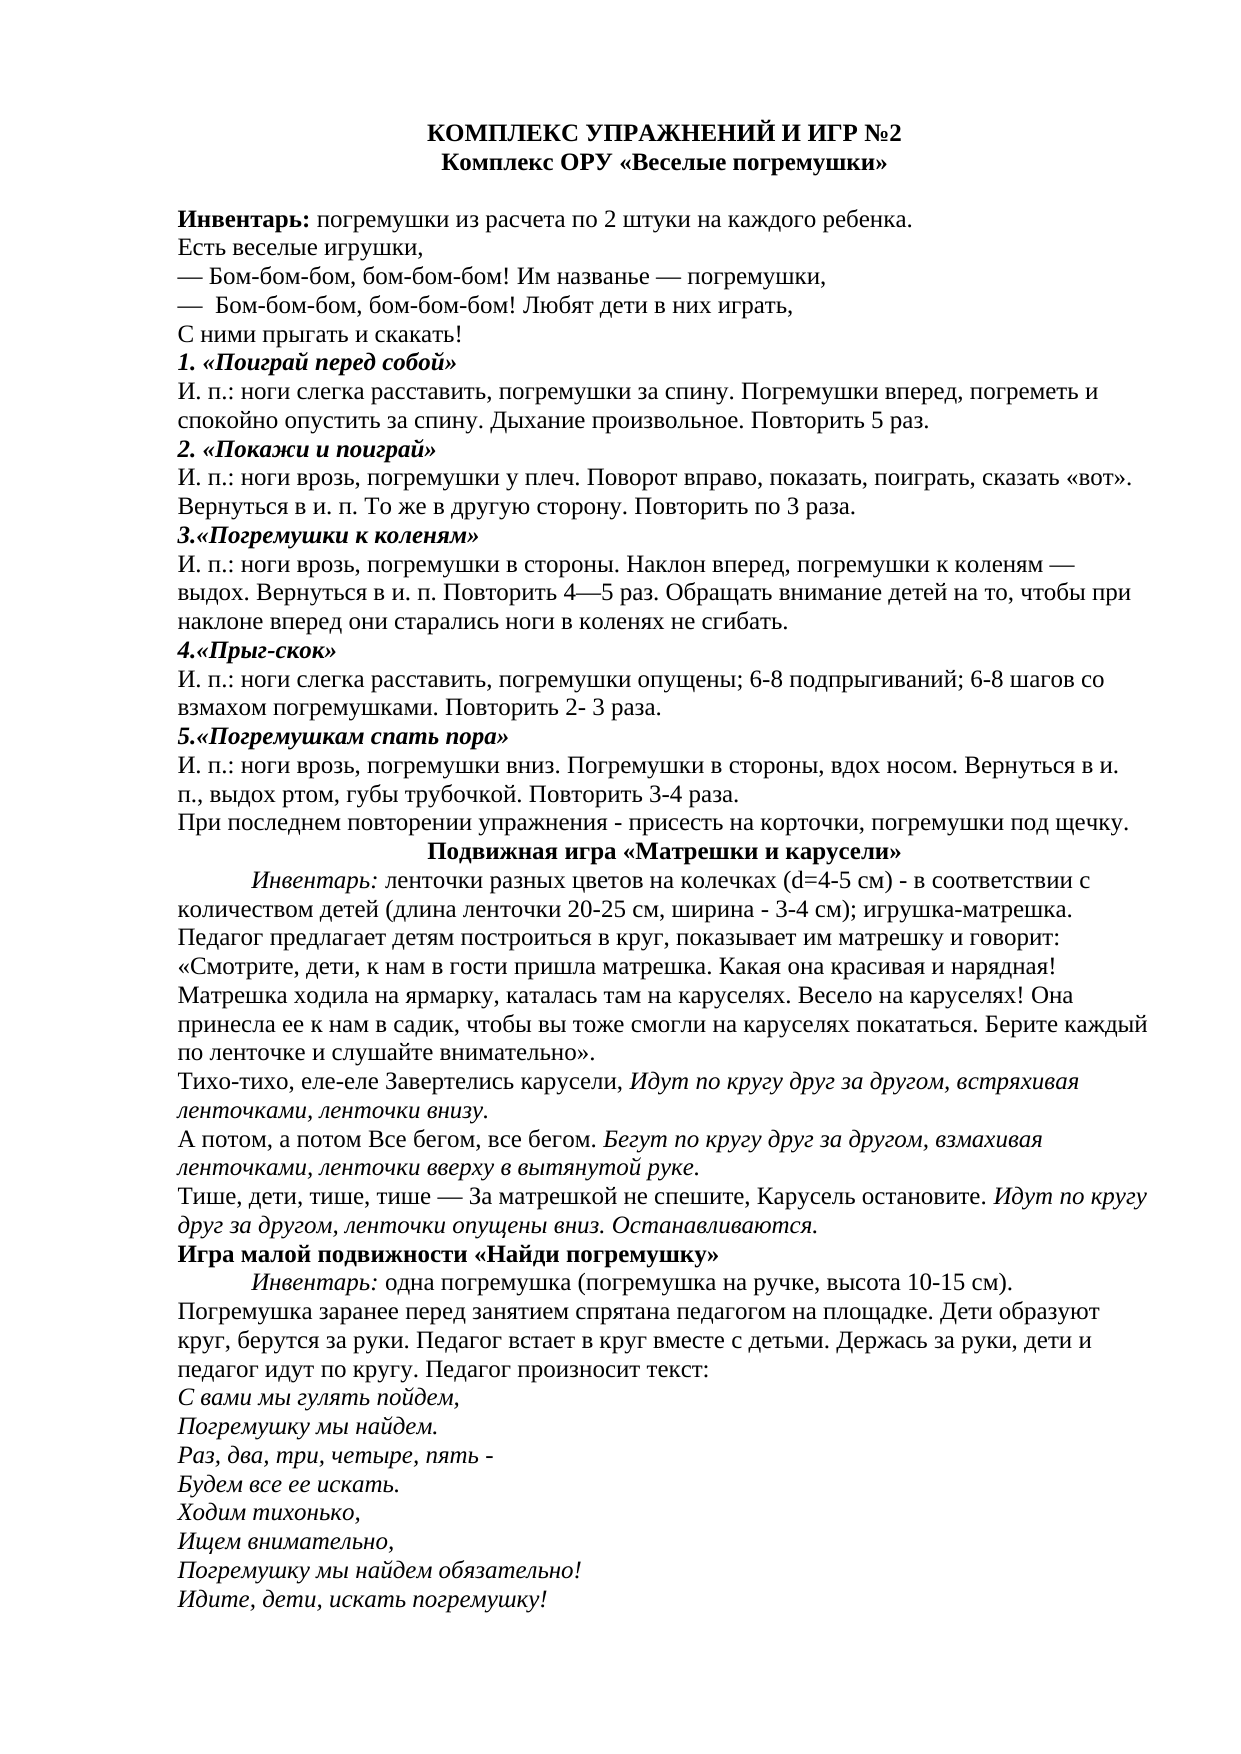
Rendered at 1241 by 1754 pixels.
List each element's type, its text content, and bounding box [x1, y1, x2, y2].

text Ищем внимательно, [177, 1526, 1152, 1555]
text 4.«Прыг-скок» [177, 635, 1152, 664]
text — Бом-бом-бом, бом-бом-бом! Им названье — погремушки, [177, 261, 1152, 290]
text 5.«Погремушкам спать пора» [177, 721, 1152, 750]
text Погремушку мы найдем. [177, 1411, 1152, 1440]
text Есть веселые игрушки, [177, 232, 1152, 261]
text Тише, дети, тише, тише — За матрешкой не спешите, Карусель остановите. Идут по кругу друг за другом, ленточки опущены вниз. Останавливаются. [177, 1181, 1152, 1239]
text Педагог предлагает детям построиться в круг, показывает им матрешку и говорит: «Смотрите, дети, к нам в гости пришла матрешка. Какая она красивая и нарядная! Матрешка ходила на ярмарку, каталась там на каруселях. Весело на каруселях! Она принесла ее к нам в садик, чтобы вы тоже смогли на каруселях покататься. Берите каждый по ленточке и слушайте внимательно». [177, 922, 1152, 1066]
text При последнем повторении упражнения - присесть на корточки, погремушки под щечку. [177, 807, 1152, 836]
text Ходим тихонько, [177, 1497, 1152, 1526]
text С ними прыгать и скакать! [177, 319, 1152, 347]
text И. п.: ноги слегка расставить, погремушки опущены; 6-8 подпрыгиваний; 6-8 шагов со взмахом погремушками. Повторить 2- 3 раза. [177, 664, 1152, 721]
text — Бом-бом-бом, бом-бом-бом! Любят дети в них играть, [177, 290, 1152, 319]
text Инвентарь: ленточки разных цветов на колечках (d=4-5 см) - в соответствии с количеством детей (длина ленточки 20-25 см, ширина - 3-4 см); игрушка-матрешка. [177, 865, 1152, 922]
text Тихо-тихо, еле-еле Завертелись карусели, Идут по кругу друг за другом, встряхивая ленточками, ленточки внизу. [177, 1066, 1152, 1124]
text Игра малой подвижности «Найди погремушку» [177, 1239, 1152, 1267]
text И. п.: ноги врозь, погремушки у плеч. Поворот вправо, показать, поиграть, сказать «вот». Вернуться в и. п. То же в другую сторону. Повторить по 3 раза. [177, 462, 1152, 520]
text И. п.: ноги врозь, погремушки вниз. Погремушки в стороны, вдох носом. Вернуться в и. п., выдох ртом, губы трубочкой. Повторить 3-4 раза. [177, 750, 1152, 807]
text Будем все ее искать. [177, 1469, 1152, 1497]
text Комплекс ОРУ «Веселые погремушки» [177, 147, 1152, 176]
text Идите, дети, искать погремушку! [177, 1584, 1152, 1612]
text 1. «Поиграй перед собой» [177, 347, 1152, 376]
text КОМПЛЕКС УПРАЖНЕНИЙ И ИГР №2 [177, 118, 1152, 147]
text Инвентарь: одна погремушка (погремушка на ручке, высота 10-15 см). [177, 1267, 1152, 1296]
text 3.«Погремушки к коленям» [177, 520, 1152, 549]
text 2. «Покажи и поиграй» [177, 434, 1152, 462]
text Подвижная игра «Матрешки и карусели» [177, 836, 1152, 865]
text Раз, два, три, четыре, пять - [177, 1440, 1152, 1469]
text И. п.: ноги слегка расставить, погремушки за спину. Погремушки вперед, погреметь и спокойно опустить за спину. Дыхание произвольное. Повторить 5 раз. [177, 376, 1152, 434]
text Инвентарь: погремушки из расчета по 2 штуки на каждого ребенка. [177, 204, 1152, 232]
text И. п.: ноги врозь, погремушки в стороны. Наклон вперед, погремушки к коленям — выдох. Вернуться в и. п. Повторить 4—5 раз. Обращать внимание детей на то, чтобы при наклоне вперед они старались ноги в коленях не сгибать. [177, 549, 1152, 635]
text С вами мы гулять пойдем, [177, 1382, 1152, 1411]
text А потом, а потом Все бегом, все бегом. Бегут по кругу друг за другом, взмахивая ленточками, ленточки вверху в вытянутой руке. [177, 1124, 1152, 1181]
text Погремушку мы найдем обязательно! [177, 1555, 1152, 1584]
text Погремушка заранее перед занятием спрятана педагогом на площадке. Дети образуют круг, берутся за руки. Педагог встает в круг вместе с детьми. Держась за руки, дети и педагог идут по кругу. Педагог произносит текст: [177, 1296, 1152, 1382]
